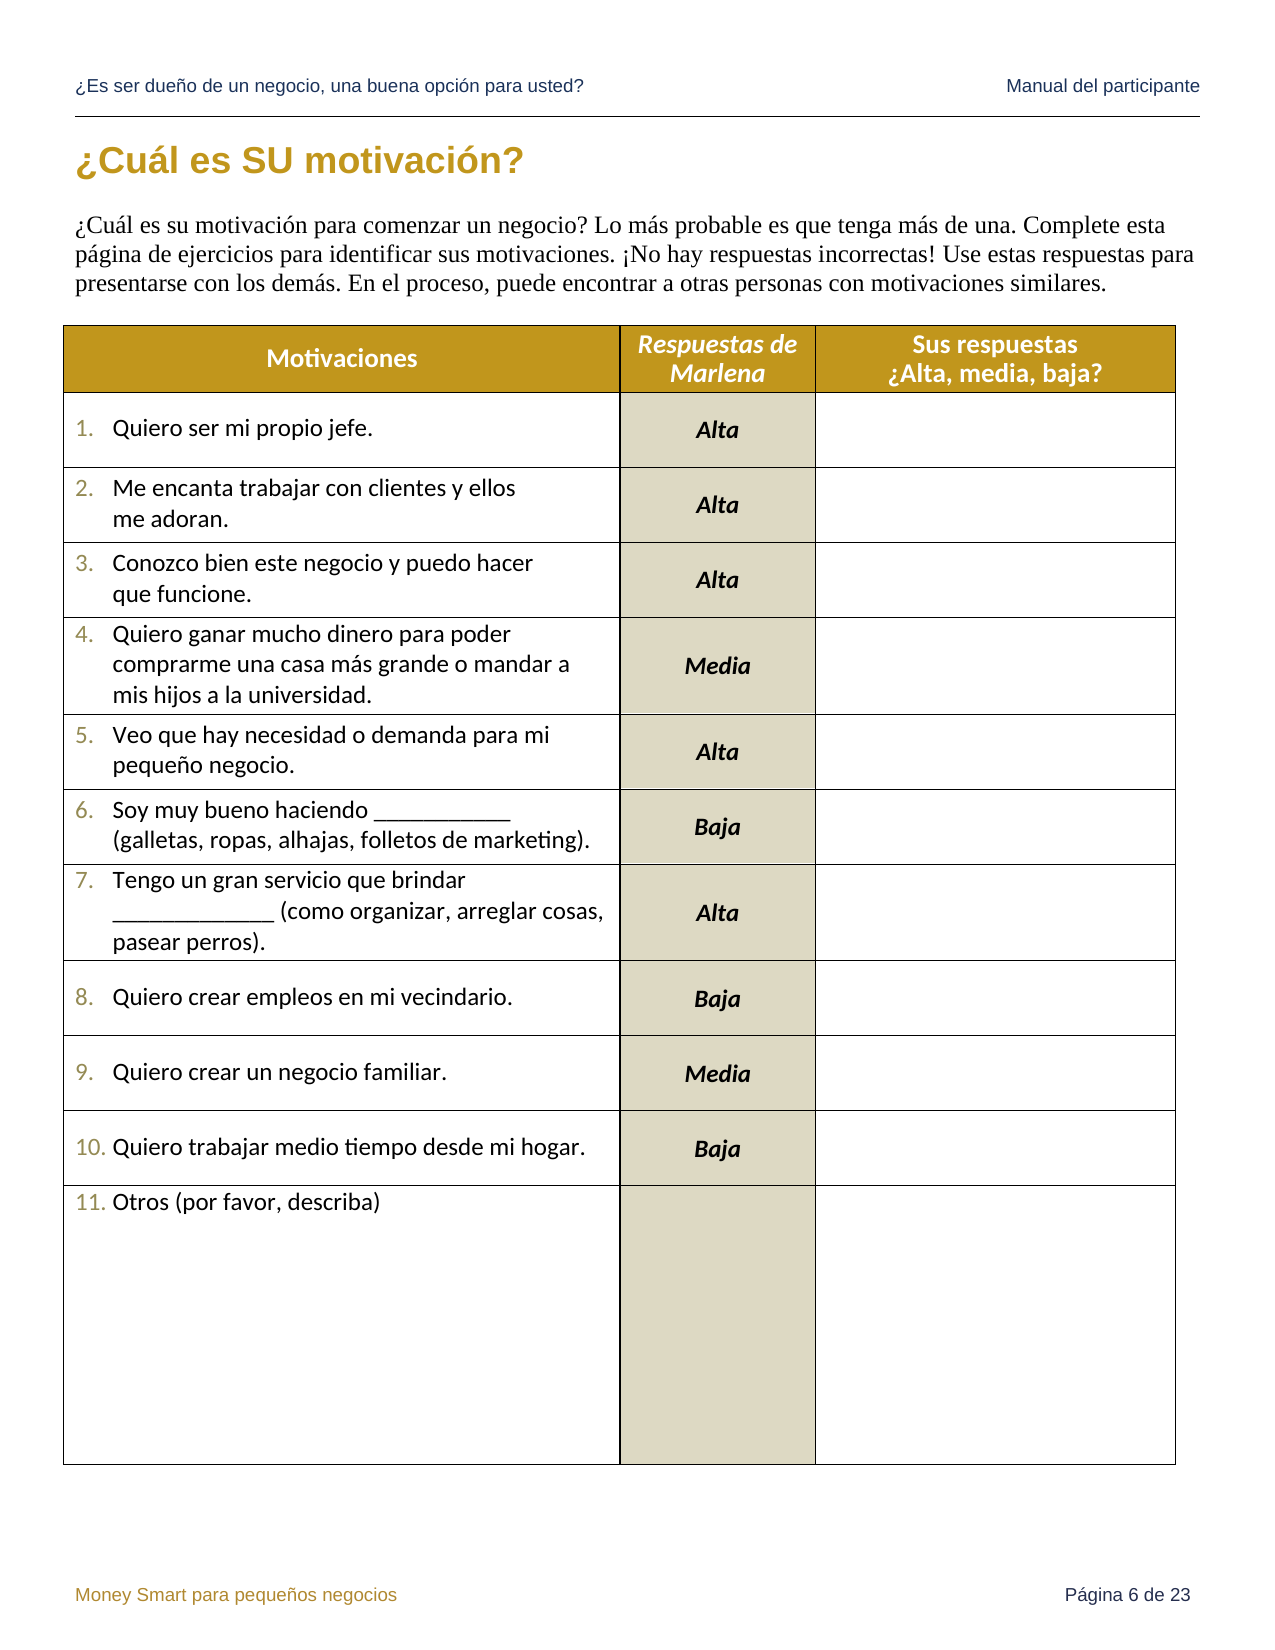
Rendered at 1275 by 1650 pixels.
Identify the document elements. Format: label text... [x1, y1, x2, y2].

table_cell Media [621, 618, 815, 713]
table_cell Alta [621, 468, 815, 542]
table_cell Otros (por favor, describa) [64, 1186, 619, 1464]
table_cell [816, 393, 1175, 467]
table_cell Baja [621, 1111, 815, 1185]
table_cell [621, 1186, 815, 1464]
table_cell Alta [621, 393, 815, 467]
table_cell Veo que hay necesidad o demanda para mi pequeño negocio. [64, 715, 619, 788]
table_cell Baja [621, 961, 815, 1035]
table_cell [816, 618, 1175, 713]
table_cell Alta [621, 715, 815, 788]
table_cell Quiero ganar mucho dinero para poder comprarme una casa más grande o mandar a mis hijos a la universidad. [64, 618, 619, 713]
table_header Motivaciones [64, 326, 619, 392]
table_cell Quiero crear un negocio familiar. [64, 1036, 619, 1110]
table_cell [816, 1186, 1175, 1464]
table_cell Me encanta trabajar con clientes y ellos me adoran. [64, 468, 619, 542]
table_cell Alta [621, 865, 815, 960]
table_cell Quiero trabajar medio tiempo desde mi hogar. [64, 1111, 619, 1185]
table_cell [816, 790, 1175, 863]
table_cell [816, 1111, 1175, 1185]
subtitle ¿Cuál es SU motivación? [75, 138, 1200, 181]
text ¿Cuál es su motivación para comenzar un negocio? Lo más probable es que tenga más de una. Complete esta página de ejercicios para identificar sus motivaciones. ¡No hay respuestas incorrectas! Use estas respuestas para presentarse con los demás. En el proceso, puede encontrar a otras personas con motivaciones similares. [75, 210, 1200, 297]
table_cell Media [621, 1036, 815, 1110]
table_cell [816, 468, 1175, 542]
table_cell [816, 1036, 1175, 1110]
table_cell Conozco bien este negocio y puedo hacer que funcione. [64, 543, 619, 617]
table_cell Alta [621, 543, 815, 617]
table_cell [816, 715, 1175, 788]
table_header Respuestas de Marlena [621, 326, 815, 392]
table_cell Quiero crear empleos en mi vecindario. [64, 961, 619, 1035]
table_cell Tengo un gran servicio que brindar _____________ (como organizar, arreglar cosas, pasear perros). [64, 865, 619, 960]
table_cell Quiero ser mi propio jefe. [64, 393, 619, 467]
table_cell Soy muy bueno haciendo ___________ (galletas, ropas, alhajas, folletos de marketing). [64, 790, 619, 863]
table_cell [816, 865, 1175, 960]
table_header Sus respuestas ¿Alta, media, baja? [816, 326, 1175, 392]
table_cell Baja [621, 790, 815, 863]
table_cell [816, 543, 1175, 617]
table_cell [816, 961, 1175, 1035]
